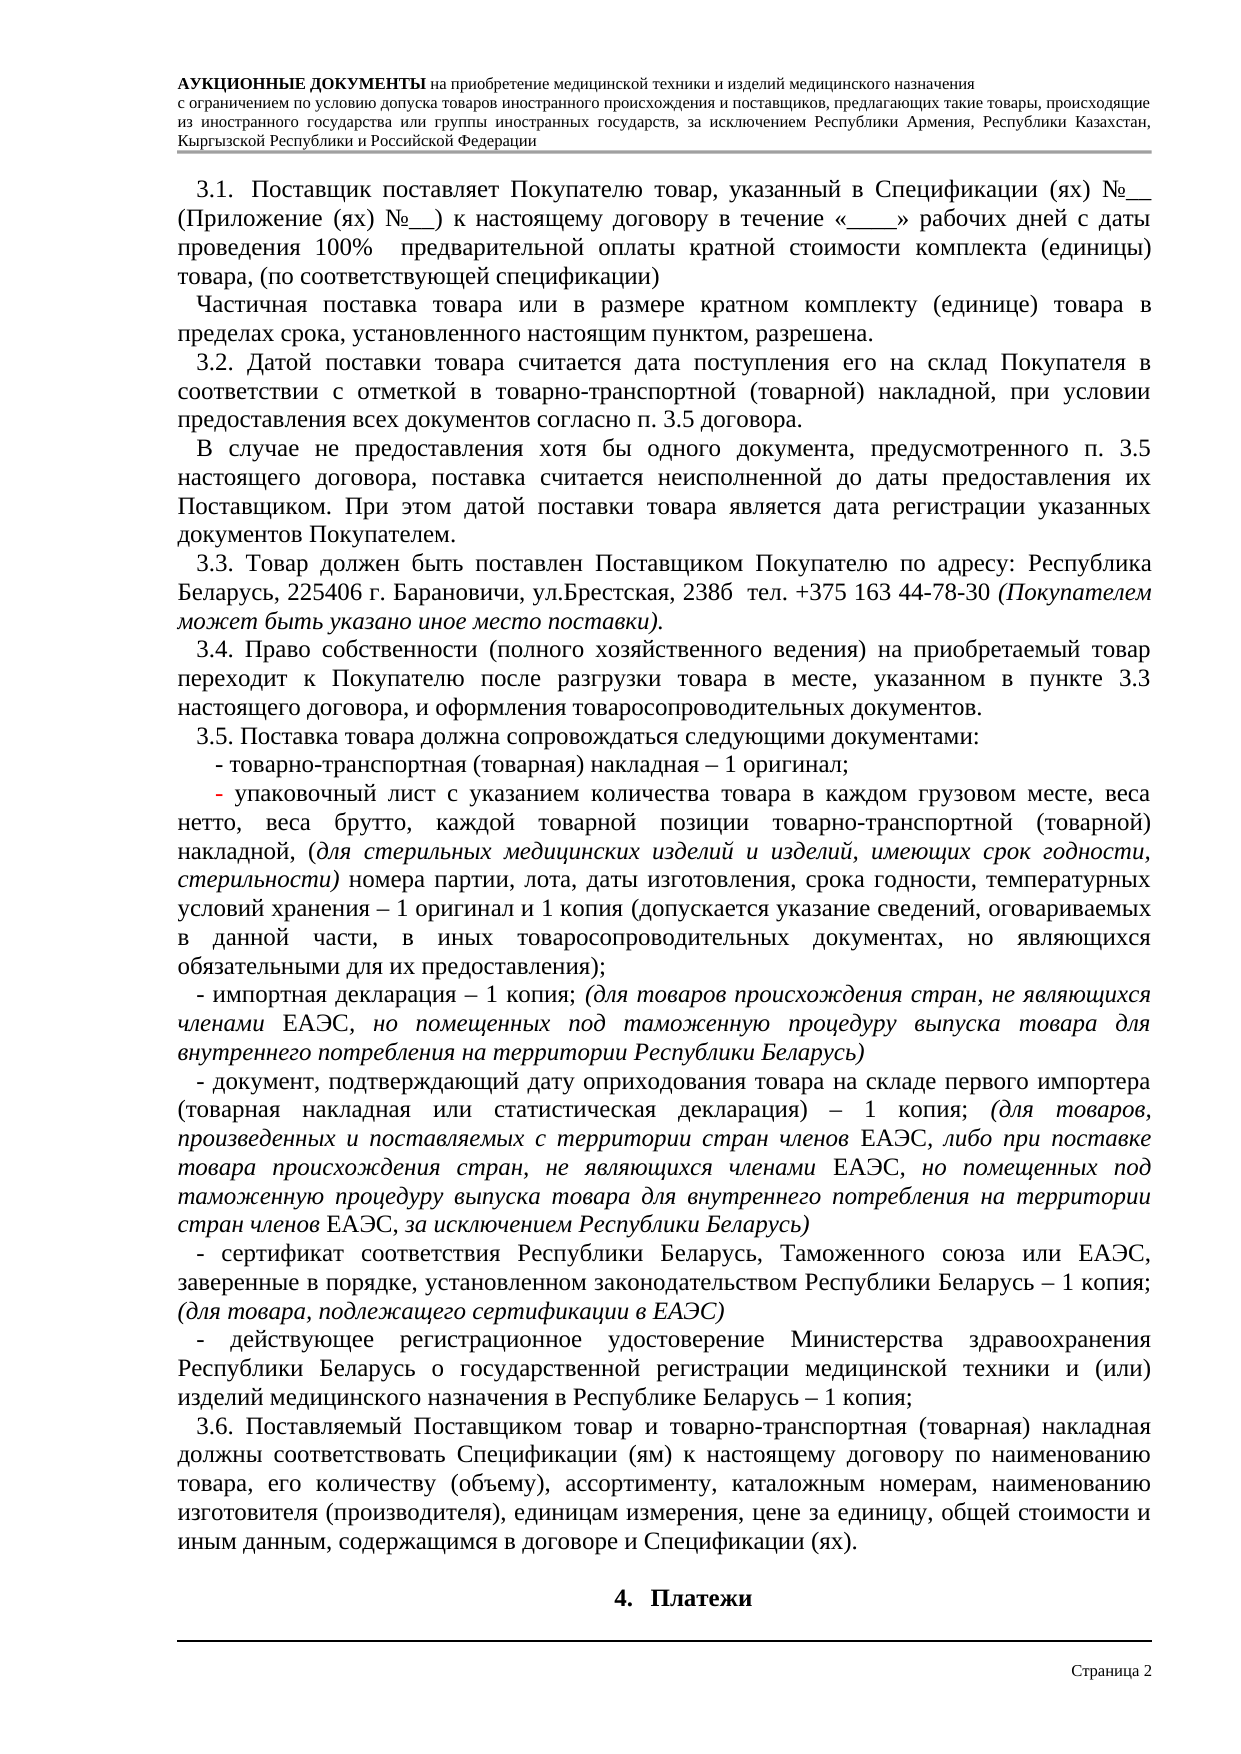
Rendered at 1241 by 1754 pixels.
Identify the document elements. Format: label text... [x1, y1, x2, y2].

text - импортная декларация – 1 копия; (для товаров происхождения стран, не являющихся членами ЕАЭС, но помещенных под таможенную процедуру выпуска товара для внутреннего потребления на территории Республики Беларусь) [177, 979, 1152, 1066]
text 3.6. Поставляемый Поставщиком товар и товарно-транспортная (товарная) накладная должны соответствовать Спецификации (ям) к настоящему договору по наименованию товара, его количеству (объему), ассортименту, каталожным номерам, наименованию изготовителя (производителя), единицам измерения, цене за единицу, общей стоимости и иным данным, содержащимся в договоре и Спецификации (ях). [177, 1411, 1152, 1554]
text 3.1. Поставщик поставляет Покупателю товар, указанный в Спецификации (ях) №__ (Приложение (ях) №__) к настоящему договору в течение «____» рабочих дней с даты проведения 100% предварительной оплаты кратной стоимости комплекта (единицы) товара, (по соответствующей спецификации) [177, 174, 1152, 289]
text В случае не предоставления хотя бы одного документа, предусмотренного п. 3.5 настоящего договора, поставка считается неисполненной до даты предоставления их Поставщиком. При этом датой поставки товара является дата регистрации указанных документов Покупателем. [177, 433, 1152, 548]
text 3.4. Право собственности (полного хозяйственного ведения) на приобретаемый товар переходит к Покупателю после разгрузки товара в месте, указанном в пункте 3.3 настоящего договора, и оформления товаросопроводительных документов. [177, 634, 1152, 721]
text - документ, подтверждающий дату оприходования товара на складе первого импортера (товарная накладная или статистическая декларация) – 1 копия; (для товаров, произведенных и поставляемых с территории стран членов ЕАЭС, либо при поставке товара происхождения стран, не являющихся членами ЕАЭС, но помещенных под таможенную процедуру выпуска товара для внутреннего потребления на территории стран членов ЕАЭС, за исключением Республики Беларусь) [177, 1066, 1152, 1238]
text - сертификат соответствия Республики Беларусь, Таможенного союза или ЕАЭС, заверенные в порядке, установленном законодательством Республики Беларусь – 1 копия; (для товара, подлежащего сертификации в ЕАЭС) [177, 1238, 1152, 1324]
text Частичная поставка товара или в размере кратном комплекту (единице) товара в пределах срока, установленного настоящим пунктом, разрешена. [177, 289, 1152, 347]
text 3.2. Датой поставки товара считается дата поступления его на склад Покупателя в соответствии с отметкой в товарно-транспортной (товарной) накладной, при условии предоставления всех документов согласно п. 3.5 договора. [177, 347, 1152, 433]
text - упаковочный лист с указанием количества товара в каждом грузовом месте, веса нетто, веса брутто, каждой товарной позиции товарно-транспортной (товарной) накладной, (для стерильных медицинских изделий и изделий, имеющих срок годности, стерильности) номера партии, лота, даты изготовления, срока годности, температурных условий хранения – 1 оригинал и 1 копия (допускается указание сведений, оговариваемых в данной части, в иных товаросопроводительных документах, но являющихся обязательными для их предоставления); [177, 778, 1152, 979]
text - товарно-транспортная (товарная) накладная – 1 оригинал; [177, 749, 1152, 778]
text - действующее регистрационное удостоверение Министерства здравоохранения Республики Беларусь о государственной регистрации медицинской техники и (или) изделий медицинского назначения в Республике Беларусь – 1 копия; [177, 1324, 1152, 1411]
list Платежи [177, 1583, 1152, 1612]
text 3.5. Поставка товара должна сопровождаться следующими документами: [177, 721, 1152, 749]
text 3.3. Товар должен быть поставлен Поставщиком Покупателю по адресу: Республика Беларусь, 225406 г. Барановичи, ул.Брестская, 238б тел. +375 163 44-78-30 (Покупателем может быть указано иное место поставки). [177, 548, 1152, 634]
